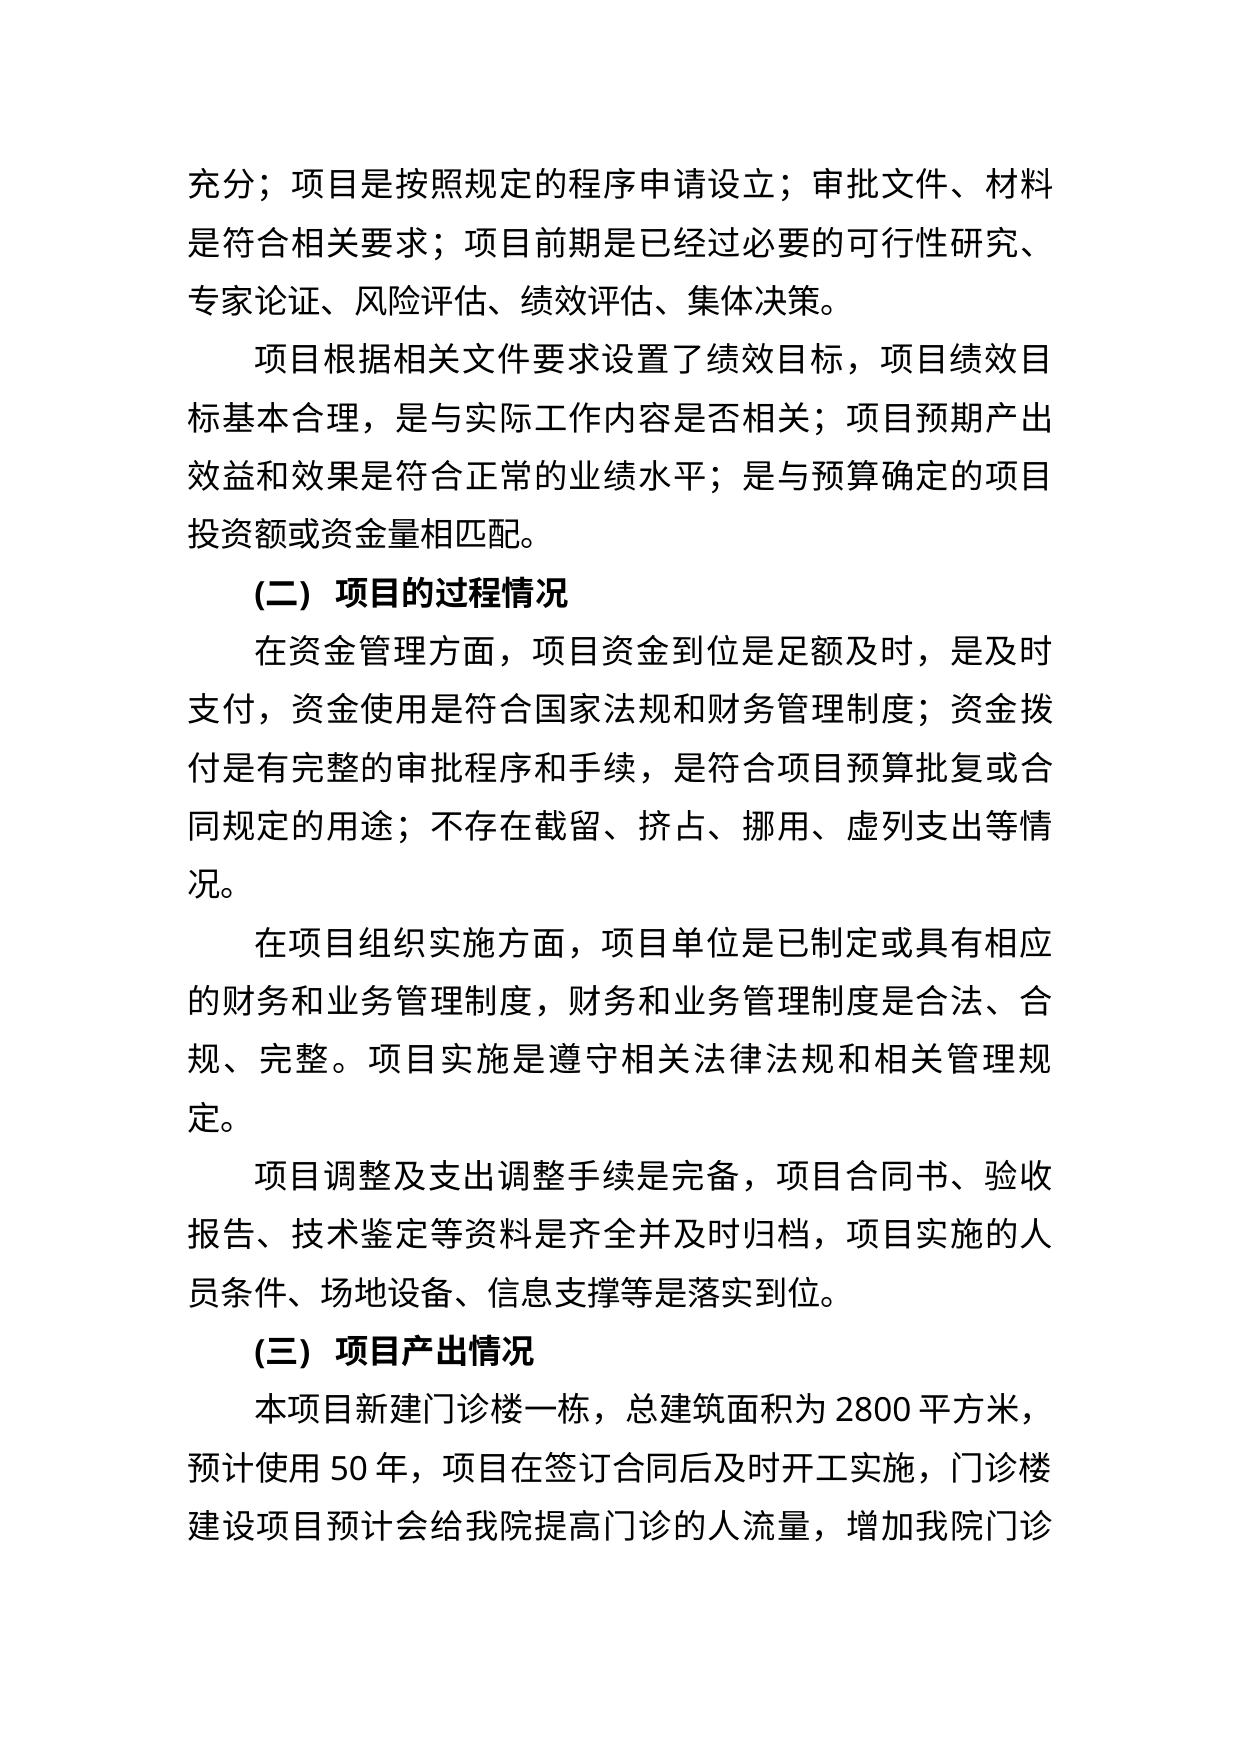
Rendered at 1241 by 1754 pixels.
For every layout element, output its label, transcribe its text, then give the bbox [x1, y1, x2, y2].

list 在项目组织实施方面，项目单位是已制定或具有相应的财务和业务管理制度，财务和业务管理制度是合法、合规、完整。项目实施是遵守相关法律法规和相关管理规定。 [187, 908, 1053, 1142]
list 在资金管理方面，项目资金到位是足额及时，是及时支付，资金使用是符合国家法规和财务管理制度；资金拨付是有完整的审批程序和手续，是符合项目预算批复或合同规定的用途；不存在截留、挤占、挪用、虚列支出等情况。 [187, 617, 1053, 908]
list 项目的过程情况 [187, 558, 1053, 617]
list 项目根据相关文件要求设置了绩效目标，项目绩效目标基本合理，是与实际工作内容是否相关；项目预期产出效益和效果是符合正常的业绩水平；是与预算确定的项目投资额或资金量相匹配。 [187, 325, 1053, 558]
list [187, 150, 1053, 325]
list 项目产出情况 [187, 1317, 1053, 1375]
list 项目调整及支出调整手续是完备，项目合同书、验收报告、技术鉴定等资料是齐全并及时归档，项目实施的人员条件、场地设备、信息支撑等是落实到位。 [187, 1142, 1053, 1317]
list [187, 1375, 1053, 1550]
